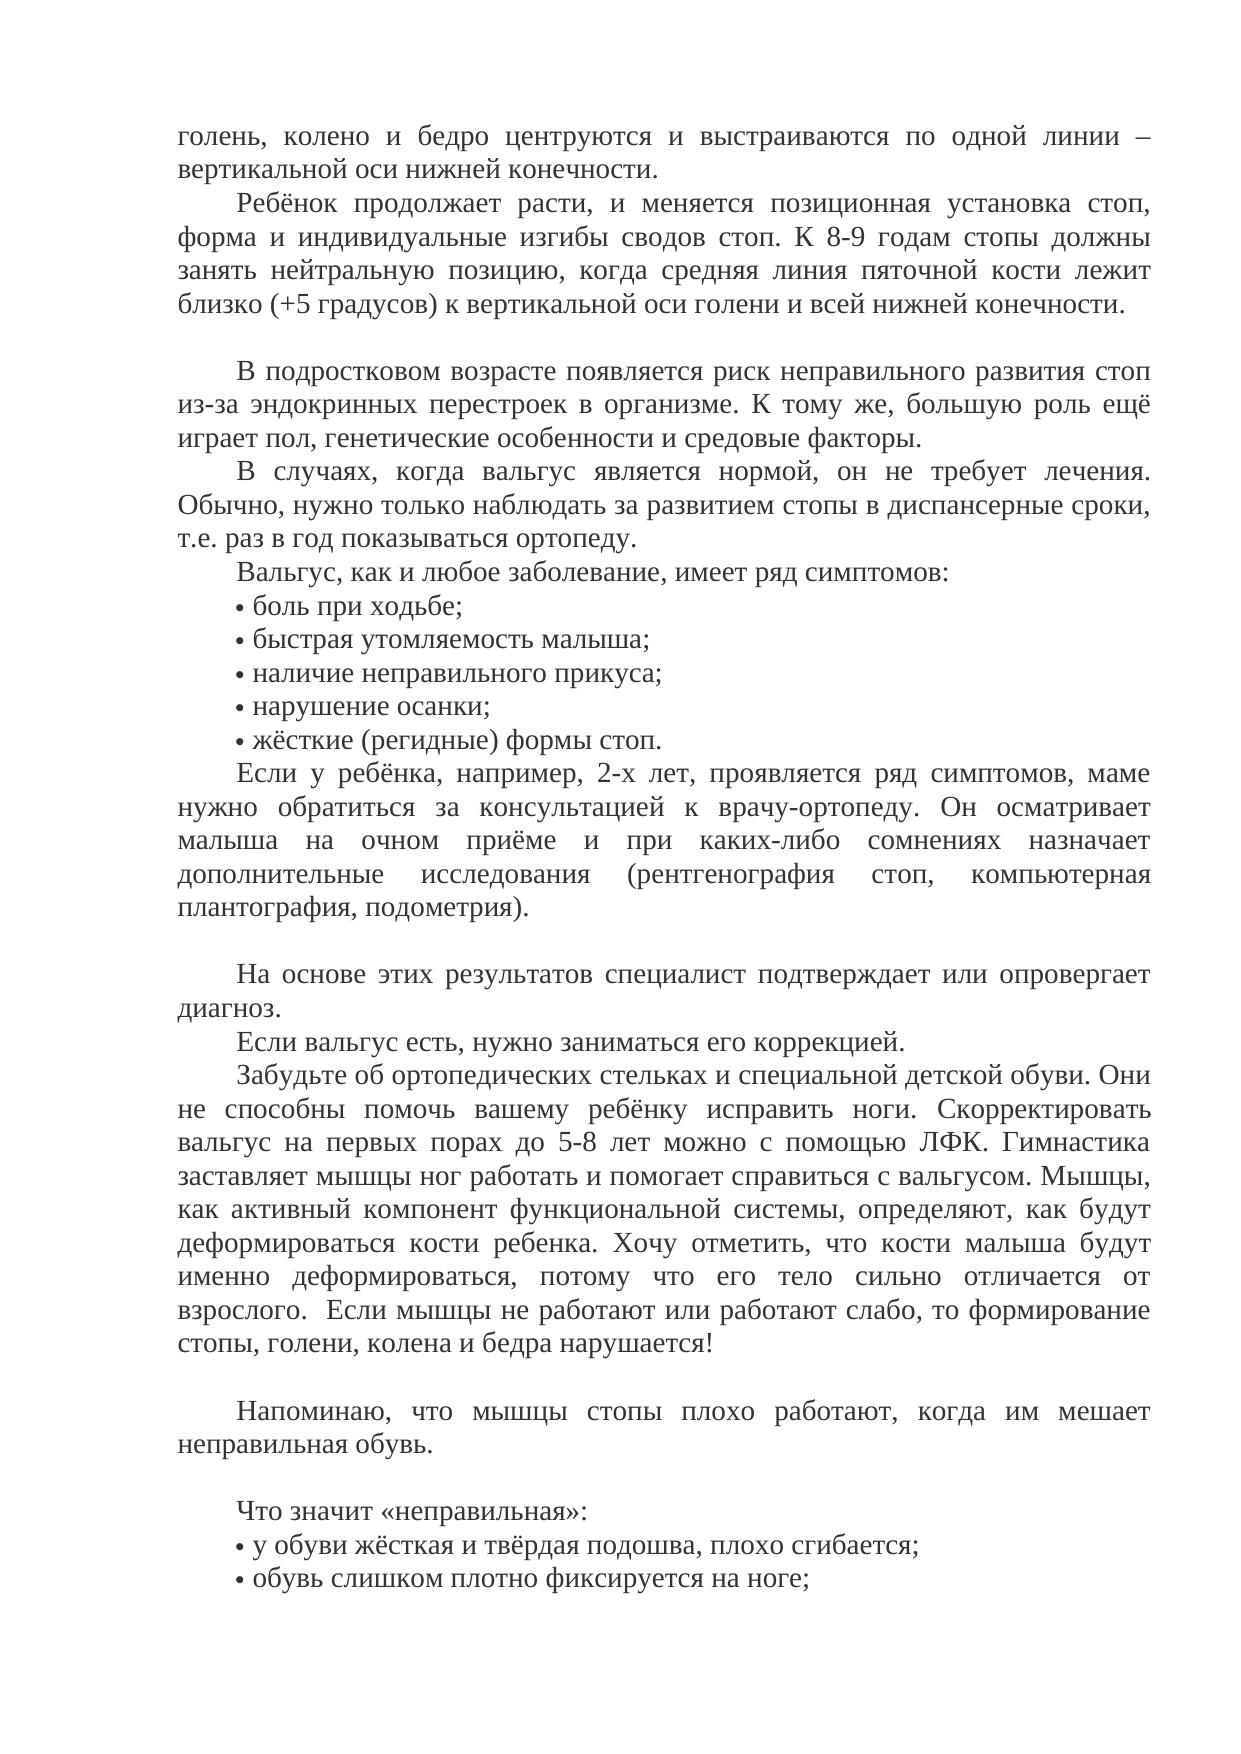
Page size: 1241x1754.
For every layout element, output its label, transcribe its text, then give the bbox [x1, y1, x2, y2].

text Если вальгус есть, нужно заниматься его коррекцией. [177, 1024, 1152, 1057]
list у обуви жёсткая и твёрдая подошва, плохо сгибается; [177, 1527, 1152, 1560]
text Забудьте об ортопедических стельках и специальной детской обуви. Они не способны помочь вашему ребёнку исправить ноги. Скорректировать вальгус на первых порах до 5-8 лет можно с помощью ЛФК. Гимнастика заставляет мышцы ног работать и помогает справиться с вальгусом. Мышцы, как активный компонент функциональной системы, определяют, как будут деформироваться кости ребенка. Хочу отметить, что кости малыша будут именно деформироваться, потому что его тело сильно отличается от взрослого. Если мышцы не работают или работают слабо, то формирование стопы, голени, колена и бедра нарушается! [177, 1057, 1152, 1359]
text Напоминаю, что мышцы стопы плохо работают, когда им мешает неправильная обувь. [177, 1393, 1152, 1460]
text Ребёнок продолжает расти, и меняется позиционная установка стоп, форма и индивидуальные изгибы сводов стоп. К 8-9 годам стопы должны занять нейтральную позицию, когда средняя линия пяточной кости лежит близко (+5 градусов) к вертикальной оси голени и всей нижней конечности. [177, 185, 1152, 319]
text Что значит «неправильная»: [177, 1493, 1152, 1527]
text В случаях, когда вальгус является нормой, он не требует лечения. Обычно, нужно только наблюдать за развитием стопы в диспансерные сроки, т.е. раз в год показываться ортопеду. [177, 453, 1152, 554]
list нарушение осанки; [177, 688, 1152, 722]
list наличие неправильного прикуса; [177, 655, 1152, 688]
text Если у ребёнка, например, 2-х лет, проявляется ряд симптомов, маме нужно обратиться за консультацией к врачу-ортопеду. Он осматривает малыша на очном приёме и при каких-либо сомнениях назначает дополнительные исследования (рентгенография стоп, компьютерная плантография, подометрия). [177, 755, 1152, 923]
text В подростковом возрасте появляется риск неправильного развития стоп из-за эндокринных перестроек в организме. К тому же, большую роль ещё играет пол, генетические особенности и средовые факторы. [177, 353, 1152, 453]
list жёсткие (регидные) формы стоп. [177, 722, 1152, 755]
list боль при ходьбе; [177, 588, 1152, 621]
text На основе этих результатов специалист подтверждает или опровергает диагноз. [177, 957, 1152, 1024]
text Вальгус, как и любое заболевание, имеет ряд симптомов: [177, 554, 1152, 588]
list быстрая утомляемость малыша; [177, 621, 1152, 655]
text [177, 118, 1152, 185]
list обувь слишком плотно фиксируется на ноге; [177, 1560, 1152, 1594]
